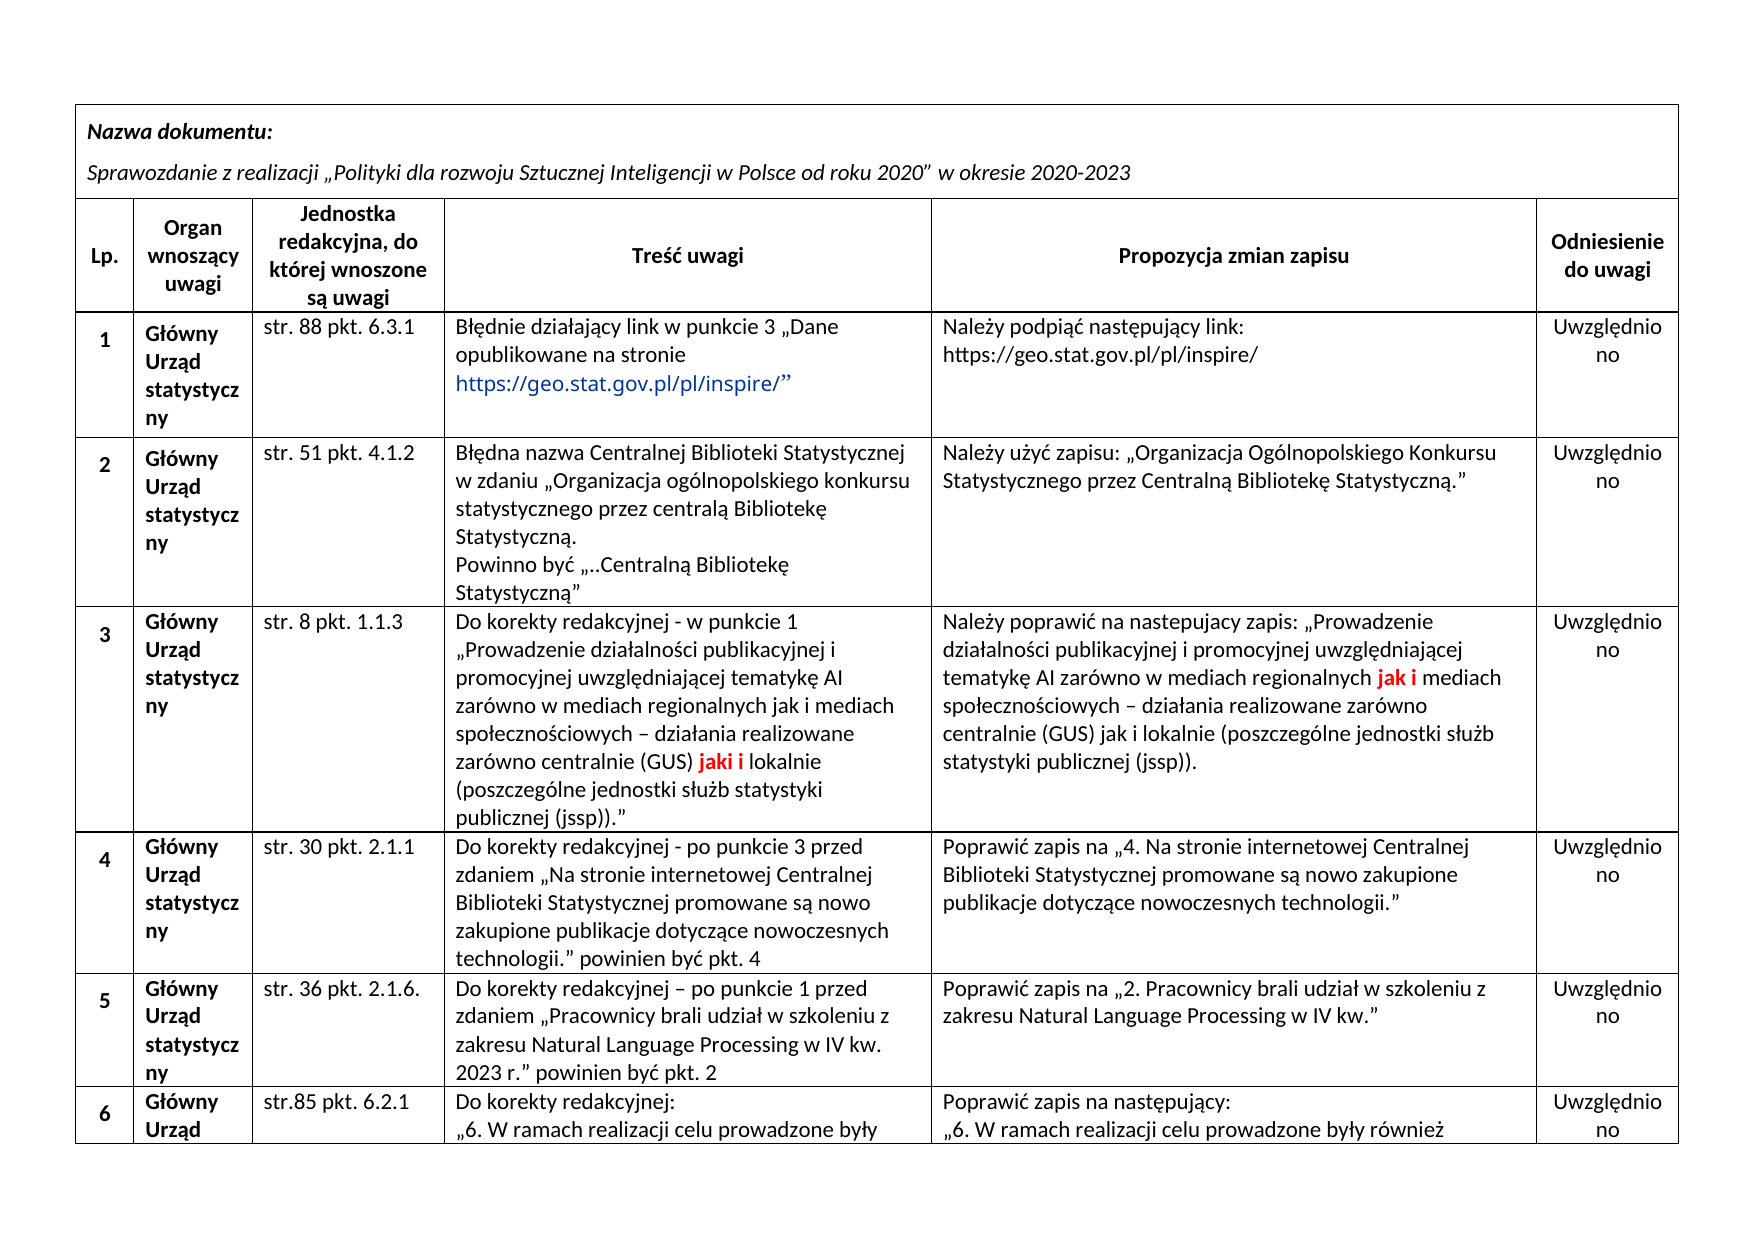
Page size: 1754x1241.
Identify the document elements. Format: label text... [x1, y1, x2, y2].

table_cell Uwzględniono [1537, 1087, 1678, 1143]
table_cell str. 36 pkt. 2.1.6. [253, 974, 444, 1086]
table_cell Treść uwagi [445, 199, 931, 311]
table_cell Należy poprawić na nastepujacy zapis: „Prowadzenie działalności publikacyjnej i promocyjnej uwzględniającej tematykę AI zarówno w mediach regionalnych jak i mediach społecznościowych – działania realizowane zarówno centralnie (GUS) jak i lokalnie (poszczególne jednostki służb statystyki publicznej (jssp)). [932, 607, 1536, 831]
table_cell 1 [76, 313, 133, 437]
table_cell 3 [76, 607, 133, 831]
table_cell str. 30 pkt. 2.1.1 [253, 833, 444, 973]
table_cell Uwzględniono [1537, 607, 1678, 831]
table_cell Należy podpiąć następujący link: https://geo.stat.gov.pl/pl/inspire/ [932, 313, 1536, 437]
table_cell 5 [76, 974, 133, 1086]
table_cell Uwzględniono [1537, 974, 1678, 1086]
table_cell Główny Urząd statystyczny [134, 313, 252, 437]
table_cell 4 [76, 833, 133, 973]
table_cell Propozycja zmian zapisu [932, 199, 1536, 311]
table_cell Główny Urząd statystyczny [134, 607, 252, 831]
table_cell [932, 1087, 1536, 1143]
table_cell Uwzględniono [1537, 833, 1678, 973]
table_cell 6 [76, 1087, 133, 1143]
table_cell Organ wnoszący uwagi [134, 199, 252, 311]
table_cell Główny Urząd statystyczny [134, 833, 252, 973]
table_header Nazwa dokumentu: Sprawozdanie z realizacji „Polityki dla rozwoju Sztucznej Inteligencji w Polsce od roku 2020” w okresie 2020-2023 [76, 105, 1678, 198]
table_cell str. 8 pkt. 1.1.3 [253, 607, 444, 831]
table_cell Do korekty redakcyjnej - w punkcie 1 „Prowadzenie działalności publikacyjnej i promocyjnej uwzględniającej tematykę AI zarówno w mediach regionalnych jak i mediach społecznościowych – działania realizowane zarówno centralnie (GUS) jaki i lokalnie (poszczególne jednostki służb statystyki publicznej (jssp)).” [445, 607, 931, 831]
table_cell Główny Urząd statystyczny [134, 974, 252, 1086]
table_cell Błędna nazwa Centralnej Biblioteki Statystycznej w zdaniu „Organizacja ogólnopolskiego konkursu statystycznego przez centralą Bibliotekę Statystyczną. Powinno być „..Centralną Bibliotekę Statystyczną” [445, 438, 931, 606]
table_cell str.85 pkt. 6.2.1 [253, 1087, 444, 1143]
table_cell Jednostka redakcyjna, do której wnoszone są uwagi [253, 199, 444, 311]
table_cell Do korekty redakcyjnej – po punkcie 1 przed zdaniem „Pracownicy brali udział w szkoleniu z zakresu Natural Language Processing w IV kw. 2023 r.” powinien być pkt. 2 [445, 974, 931, 1086]
table_cell Poprawić zapis na „4. Na stronie internetowej Centralnej Biblioteki Statystycznej promowane są nowo zakupione publikacje dotyczące nowoczesnych technologii.” [932, 833, 1536, 973]
table_cell Uwzględniono [1537, 313, 1678, 437]
table_cell Poprawić zapis na „2. Pracownicy brali udział w szkoleniu z zakresu Natural Language Processing w IV kw.” [932, 974, 1536, 1086]
table_cell str. 51 pkt. 4.1.2 [253, 438, 444, 606]
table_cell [445, 1087, 931, 1143]
table_cell Odniesienie do uwagi [1537, 199, 1678, 311]
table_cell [134, 1087, 252, 1143]
table_cell Błędnie działający link w punkcie 3 „Dane opublikowane na stronie https://geo.stat.gov.pl/pl/inspire/” [445, 313, 931, 437]
table_cell Należy użyć zapisu: „Organizacja Ogólnopolskiego Konkursu Statystycznego przez Centralną Bibliotekę Statystyczną.” [932, 438, 1536, 606]
table_cell 2 [76, 438, 133, 606]
table_cell str. 88 pkt. 6.3.1 [253, 313, 444, 437]
table_cell Główny Urząd statystyczny [134, 438, 252, 606]
table_cell Do korekty redakcyjnej - po punkcie 3 przed zdaniem „Na stronie internetowej Centralnej Biblioteki Statystycznej promowane są nowo zakupione publikacje dotyczące nowoczesnych technologii.” powinien być pkt. 4 [445, 833, 931, 973]
table_cell Lp. [76, 199, 133, 311]
table_cell Uwzględniono [1537, 438, 1678, 606]
